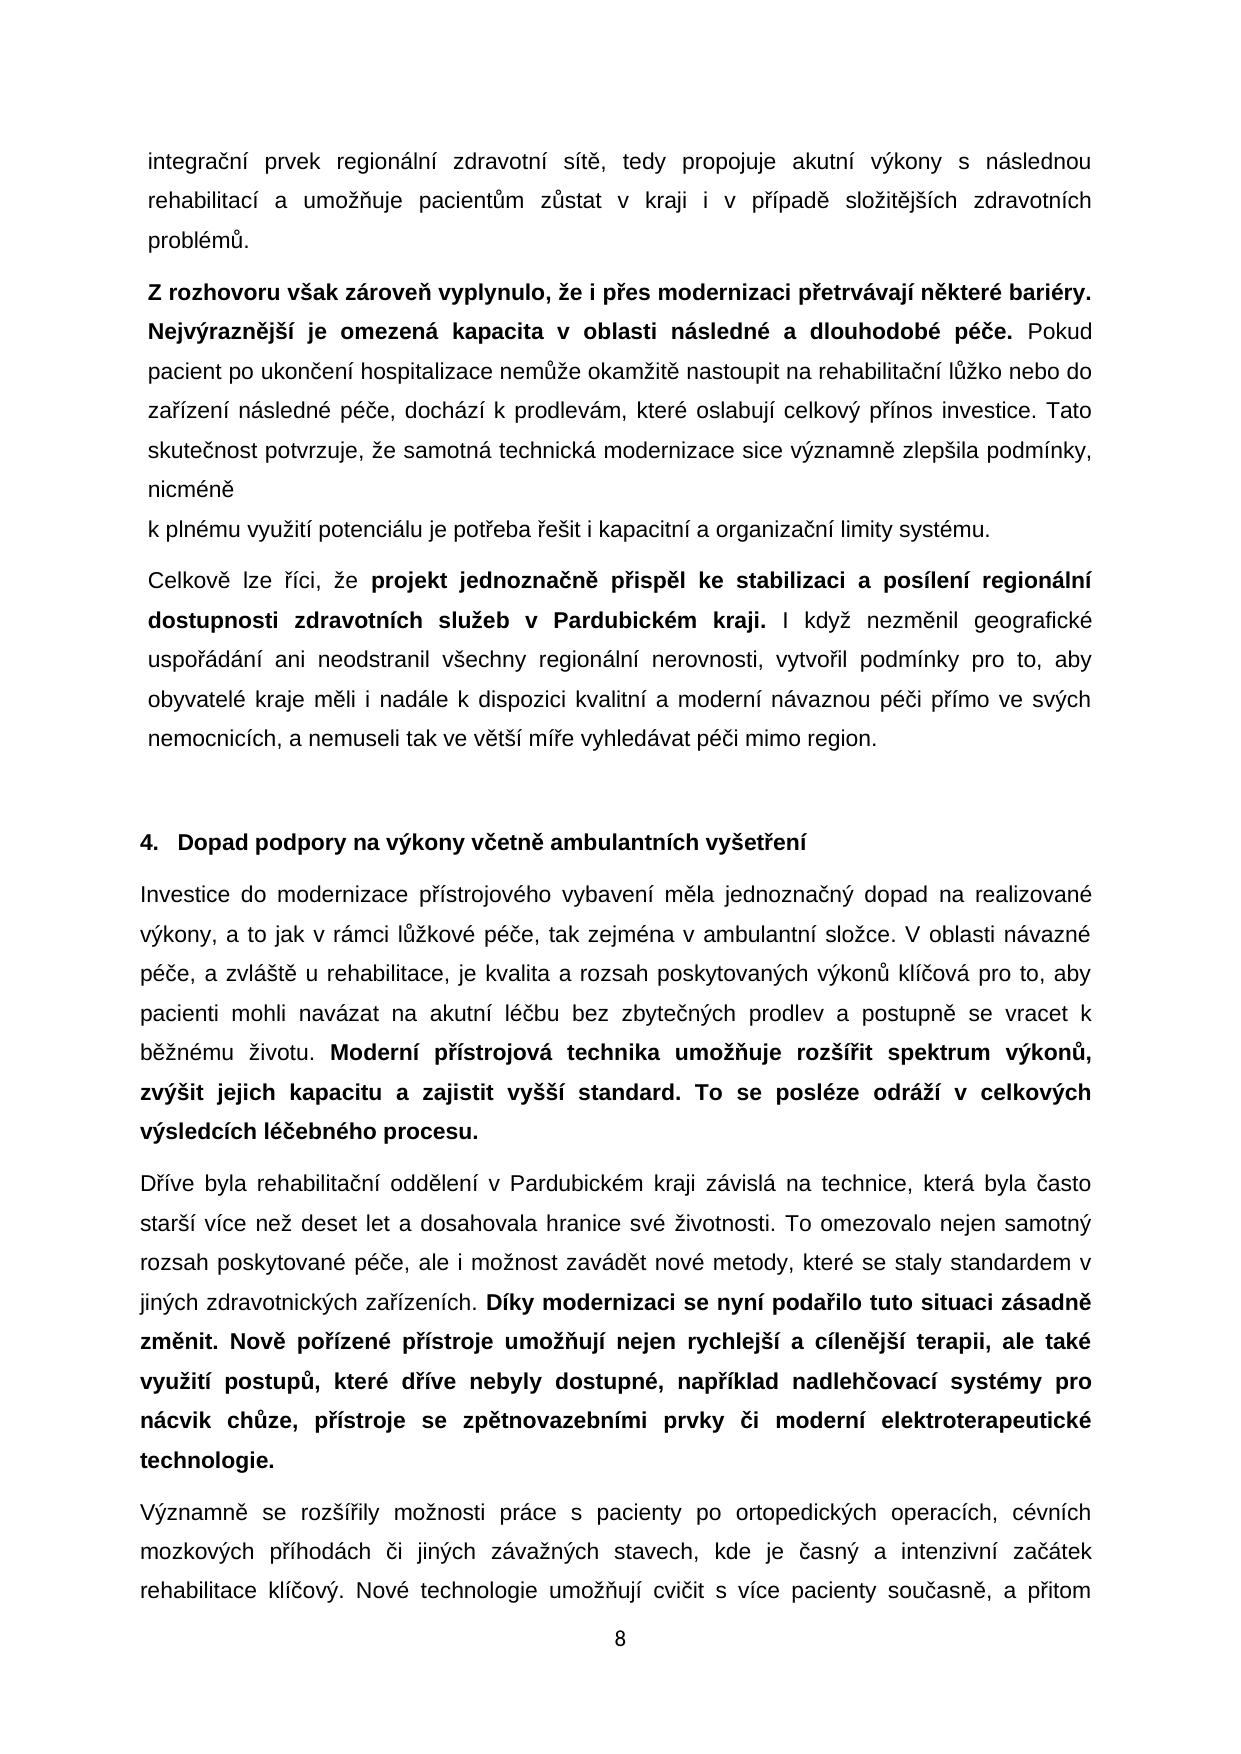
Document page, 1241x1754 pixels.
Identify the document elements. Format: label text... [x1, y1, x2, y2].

text Dříve byla rehabilitační oddělení v Pardubickém kraji závislá na technice, která byla často starší více než deset let a dosahovala hranice své životnosti. To omezovalo nejen samotný rozsah poskytované péče, ale i možnost zavádět nové metody, které se staly standardem v jiných zdravotnických zařízeních. Díky modernizaci se nyní podařilo tuto situaci zásadně změnit. Nově pořízené přístroje umožňují nejen rychlejší a cílenější terapii, ale také využití postupů, které dříve nebyly dostupné, například nadlehčovací systémy pro nácvik chůze, přístroje se zpětnovazebními prvky či moderní elektroterapeutické technologie. [140, 1170, 1092, 1473]
text Z rozhovoru však zároveň vyplynulo, že i přes modernizaci přetrvávají některé bariéry. Nejvýraznější je omezená kapacita v oblasti následné a dlouhodobé péče. Pokud pacient po ukončení hospitalizace nemůže okamžitě nastoupit na rehabilitační lůžko nebo do zařízení následné péče, dochází k prodlevám, které oslabují celkový přínos investice. Tato skutečnost potvrzuje, že samotná technická modernizace sice významně zlepšila podmínky, nicméně k plnému využití potenciálu je potřeba řešit i kapacitní a organizační limity systému. [148, 279, 1092, 542]
text Celkově lze říci, že projekt jednoznačně přispěl ke stabilizaci a posílení regionální dostupnosti zdravotních služeb v Pardubickém kraji. I když nezměnil geografické uspořádání ani neodstranil všechny regionální nerovnosti, vytvořil podmínky pro to, aby obyvatelé kraje měli i nadále k dispozici kvalitní a moderní návaznou péči přímo ve svých nemocnicích, a nemuseli tak ve větší míře vyhledávat péči mimo region. [148, 567, 1092, 752]
text Investice do modernizace přístrojového vybavení měla jednoznačný dopad na realizované výkony, a to jak v rámci lůžkové péče, tak zejména v ambulantní složce. V oblasti návazné péče, a zvláště u rehabilitace, je kvalita a rozsah poskytovaných výkonů klíčová pro to, aby pacienti mohli navázat na akutní léčbu bez zbytečných prodlev a postupně se vracet k běžnému životu. Moderní přístrojová technika umožňuje rozšířit spektrum výkonů, zvýšit jejich kapacitu a zajistit vyšší standard. To se posléze odráží v celkových výsledcích léčebného procesu. [140, 881, 1092, 1144]
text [148, 148, 1092, 253]
list Dopad podpory na výkony včetně ambulantních vyšetření [140, 829, 1092, 856]
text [140, 1498, 1092, 1604]
